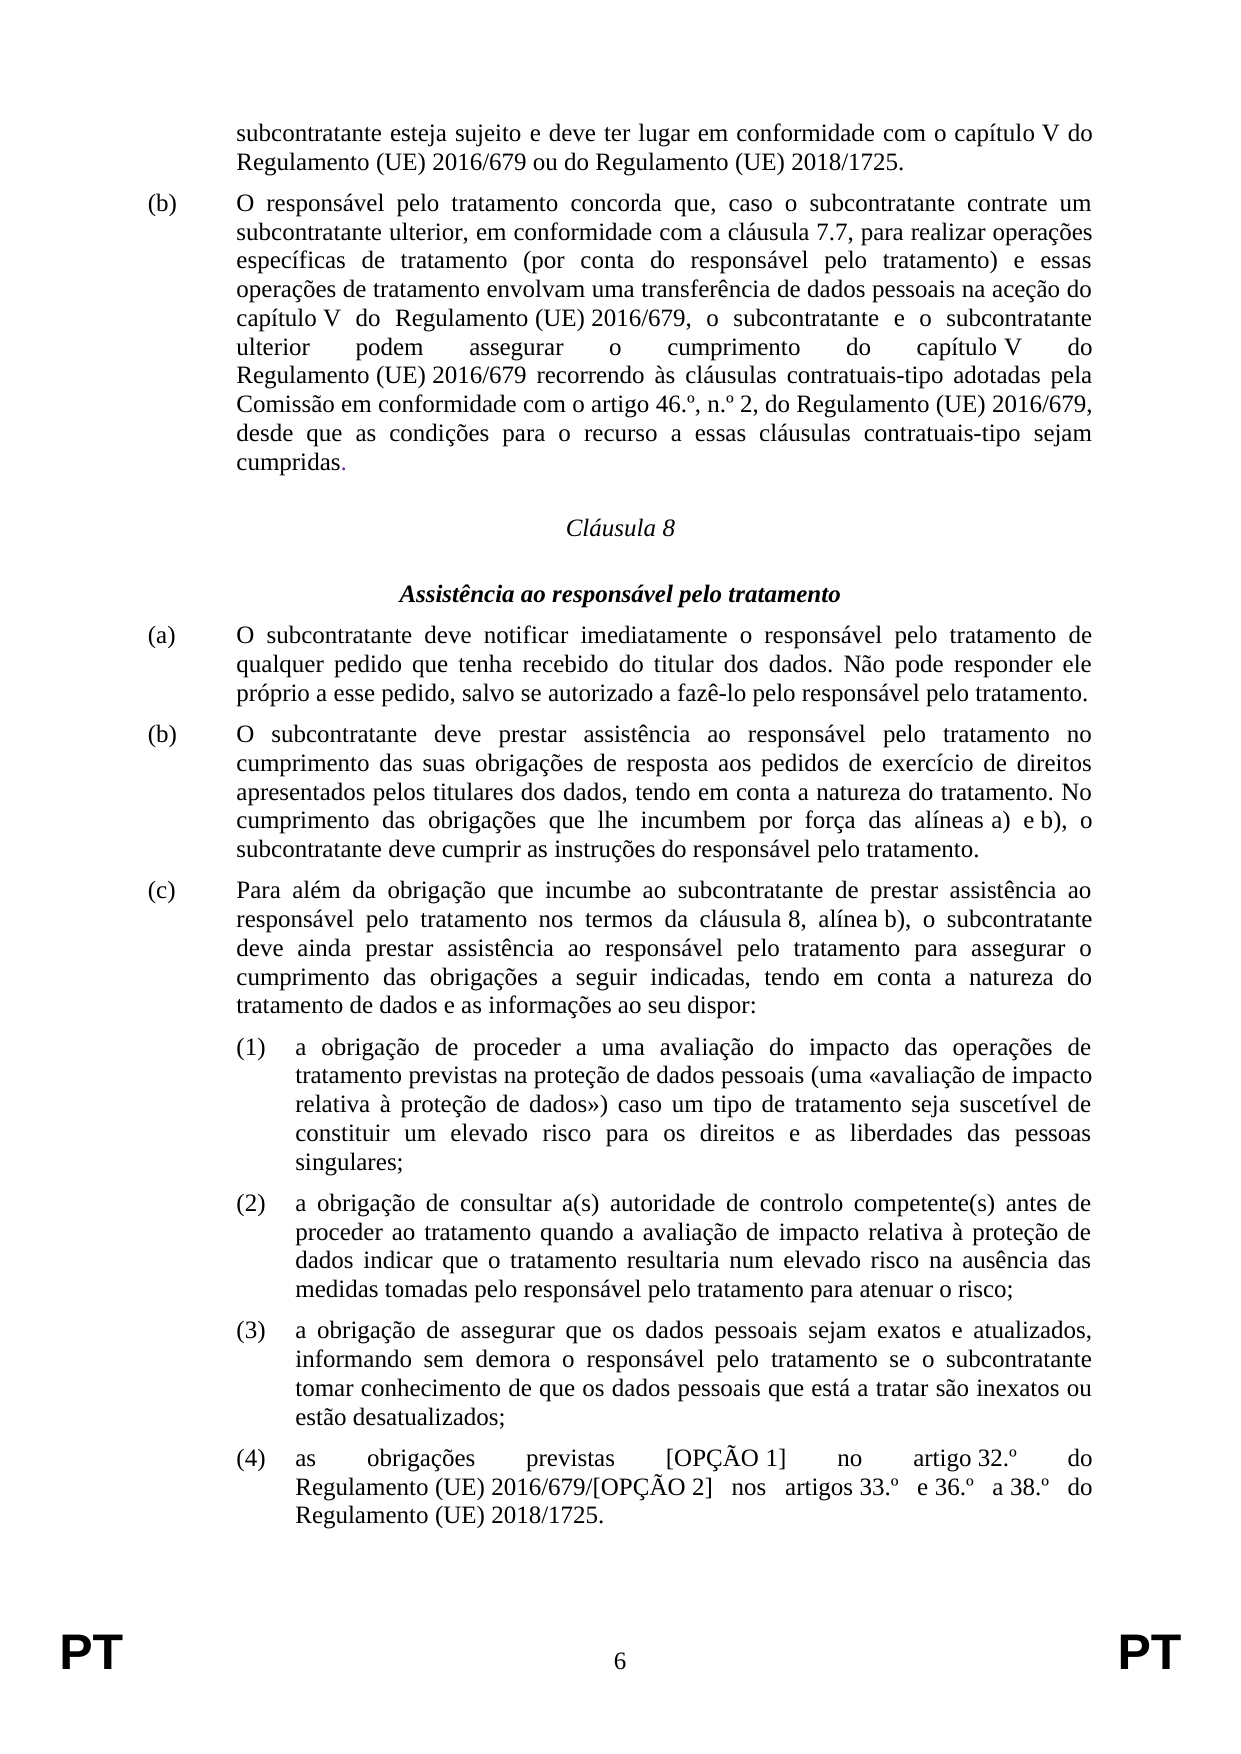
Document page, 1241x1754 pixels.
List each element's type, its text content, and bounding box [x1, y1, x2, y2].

text Cláusula 8 [148, 513, 1093, 542]
text O subcontratante deve prestar assistência ao responsável pelo tratamento no cumprimento das suas obrigações de resposta aos pedidos de exercício de direitos apresentados pelos titulares dos dados, tendo em conta a natureza do tratamento. No cumprimento das obrigações que lhe incumbem por força das alíneas a) e b), o subcontratante deve cumprir as instruções do responsável pelo tratamento. [148, 719, 1093, 863]
text Para além da obrigação que incumbe ao subcontratante de prestar assistência ao responsável pelo tratamento nos termos da cláusula 8, alínea b), o subcontratante deve ainda prestar assistência ao responsável pelo tratamento para assegurar o cumprimento das obrigações a seguir indicadas, tendo em conta a natureza do tratamento de dados e as informações ao seu dispor: [148, 876, 1093, 1019]
list a obrigação de proceder a uma avaliação do impacto das operações de tratamento previstas na proteção de dados pessoais (uma «avaliação de impacto relativa à proteção de dados») caso um tipo de tratamento seja suscetível de constituir um elevado risco para os direitos e as liberdades das pessoas singulares; [236, 1032, 1093, 1176]
text O responsável pelo tratamento concorda que, caso o subcontratante contrate um subcontratante ulterior, em conformidade com a cláusula 7.7, para realizar operações específicas de tratamento (por conta do responsável pelo tratamento) e essas operações de tratamento envolvam uma transferência de dados pessoais na aceção do capítulo V do Regulamento (UE) 2016/679, o subcontratante e o subcontratante ulterior podem assegurar o cumprimento do capítulo V do Regulamento (UE) 2016/679 recorrendo às cláusulas contratuais-tipo adotadas pela Comissão em conformidade com o artigo 46.º, n.º 2, do Regulamento (UE) 2016/679, desde que as condições para o recurso a essas cláusulas contratuais-tipo sejam cumpridas. [148, 188, 1093, 476]
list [148, 118, 1093, 176]
text as obrigações previstas [OPÇÃO 1] no artigo 32.º do Regulamento (UE) 2016/679/[OPÇÃO 2] nos artigos 33.º e 36.º a 38.º do Regulamento (UE) 2018/1725. [236, 1443, 1093, 1529]
list a obrigação de consultar a(s) autoridade de controlo competente(s) antes de proceder ao tratamento quando a avaliação de impacto relativa à proteção de dados indicar que o tratamento resultaria num elevado risco na ausência das medidas tomadas pelo responsável pelo tratamento para atenuar o risco; [236, 1188, 1093, 1303]
text Assistência ao responsável pelo tratamento [148, 579, 1093, 608]
list O subcontratante deve notificar imediatamente o responsável pelo tratamento de qualquer pedido que tenha recebido do titular dos dados. Não pode responder ele próprio a esse pedido, salvo se autorizado a fazê-lo pelo responsável pelo tratamento. [148, 621, 1093, 707]
list a obrigação de assegurar que os dados pessoais sejam exatos e atualizados, informando sem demora o responsável pelo tratamento se o subcontratante tomar conhecimento de que os dados pessoais que está a tratar são inexatos ou estão desatualizados; [236, 1316, 1093, 1431]
